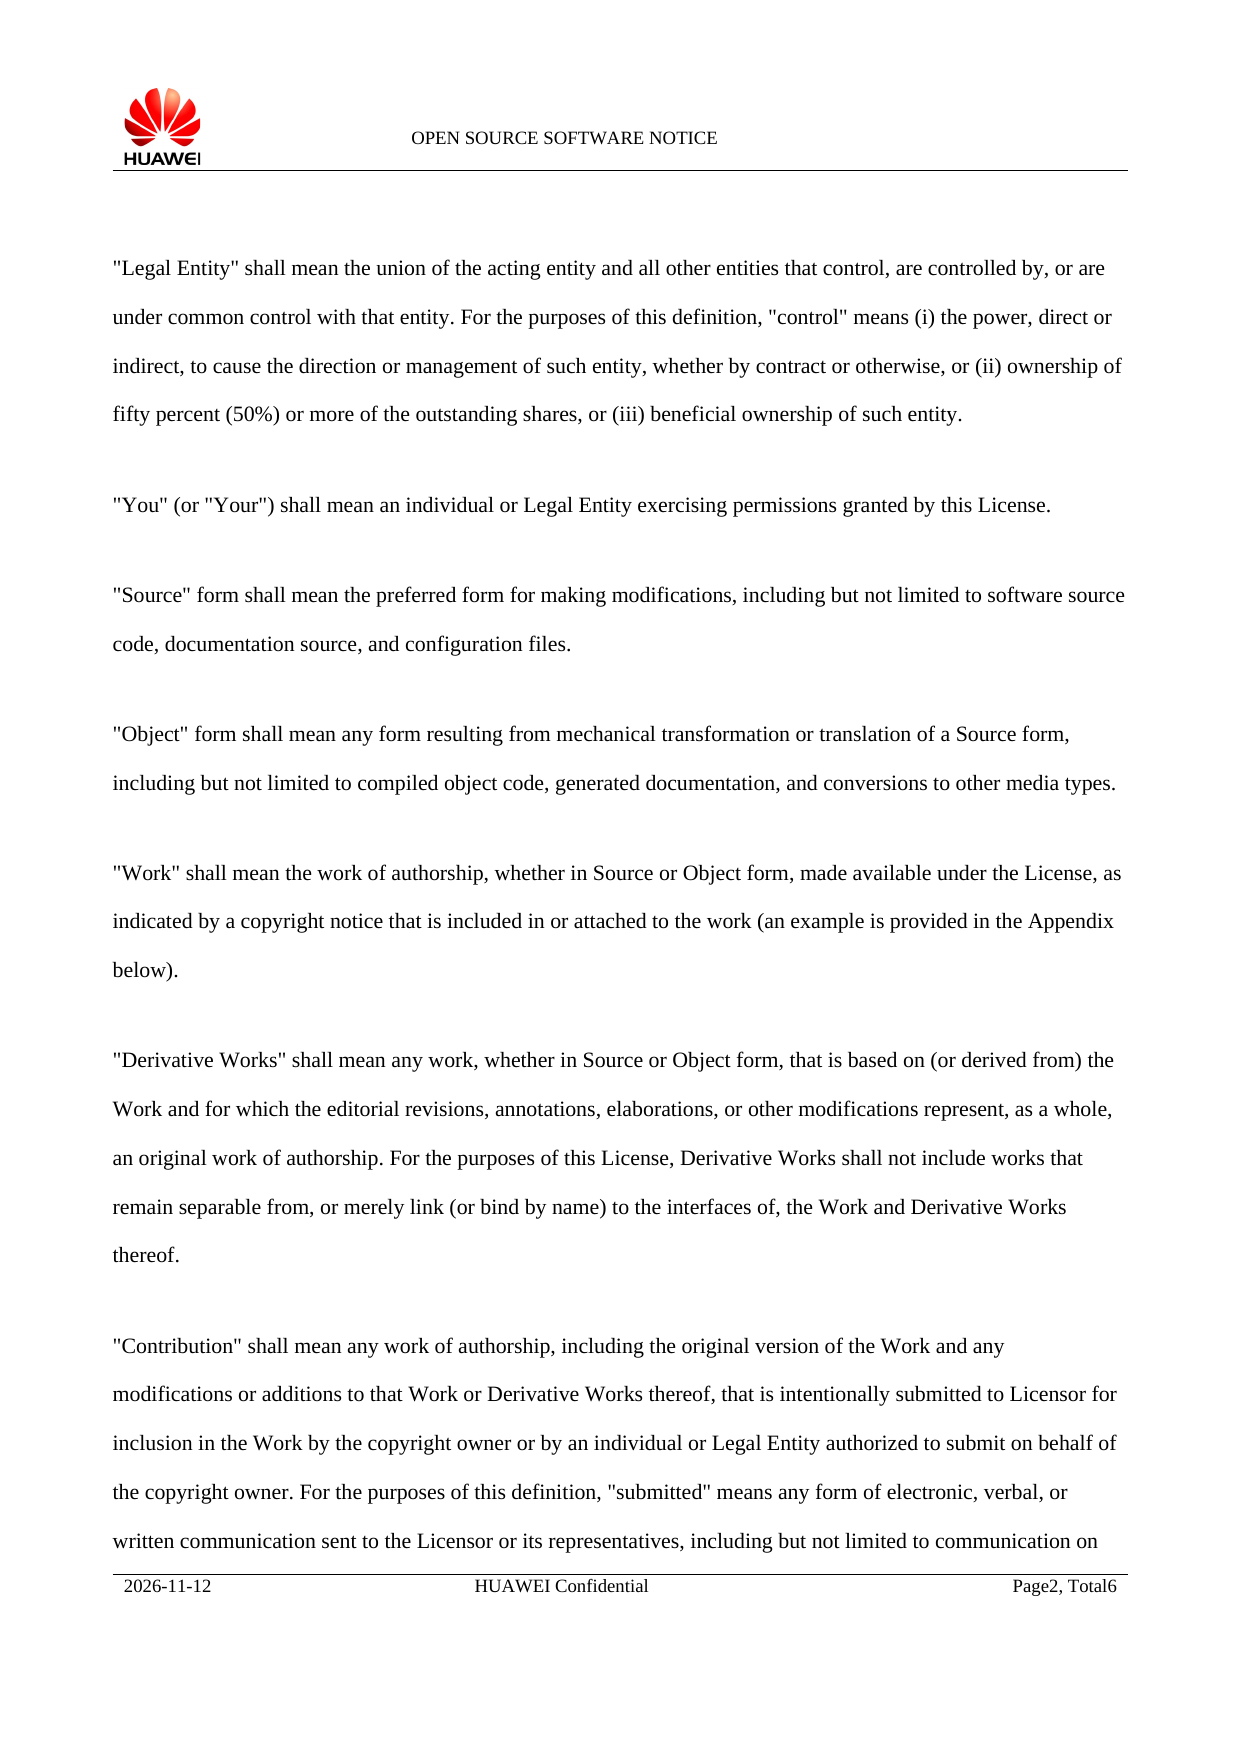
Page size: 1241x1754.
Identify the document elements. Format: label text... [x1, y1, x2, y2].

text "Source" form shall mean the preferred form for making modifications, including but not limited to software source code, documentation source, and configuration files. [112, 578, 1128, 659]
text "Object" form shall mean any form resulting from mechanical transformation or translation of a Source form, including but not limited to compiled object code, generated documentation, and conversions to other media types. [112, 717, 1128, 798]
text "You" (or "Your") shall mean an individual or Legal Entity exercising permissions granted by this License. [112, 488, 1128, 520]
text "Derivative Works" shall mean any work, whether in Source or Object form, that is based on (or derived from) the Work and for which the editorial revisions, annotations, elaborations, or other modifications represent, as a whole, an original work of authorship. For the purposes of this License, Derivative Works shall not include works that remain separable from, or merely link (or bind by name) to the interfaces of, the Work and Derivative Works thereof. [112, 1044, 1128, 1271]
text "Legal Entity" shall mean the union of the acting entity and all other entities that control, are controlled by, or are under common control with that entity. For the purposes of this definition, "control" means (i) the power, direct or indirect, to cause the direction or management of such entity, whether by contract or otherwise, or (ii) ownership of fifty percent (50%) or more of the outstanding shares, or (iii) beneficial ownership of such entity. [112, 251, 1128, 430]
picture [124, 88, 201, 165]
text "Work" shall mean the work of authorship, whether in Source or Object form, made available under the License, as indicated by a copyright notice that is included in or attached to the work (an example is provided in the Appendix below). [112, 856, 1128, 986]
